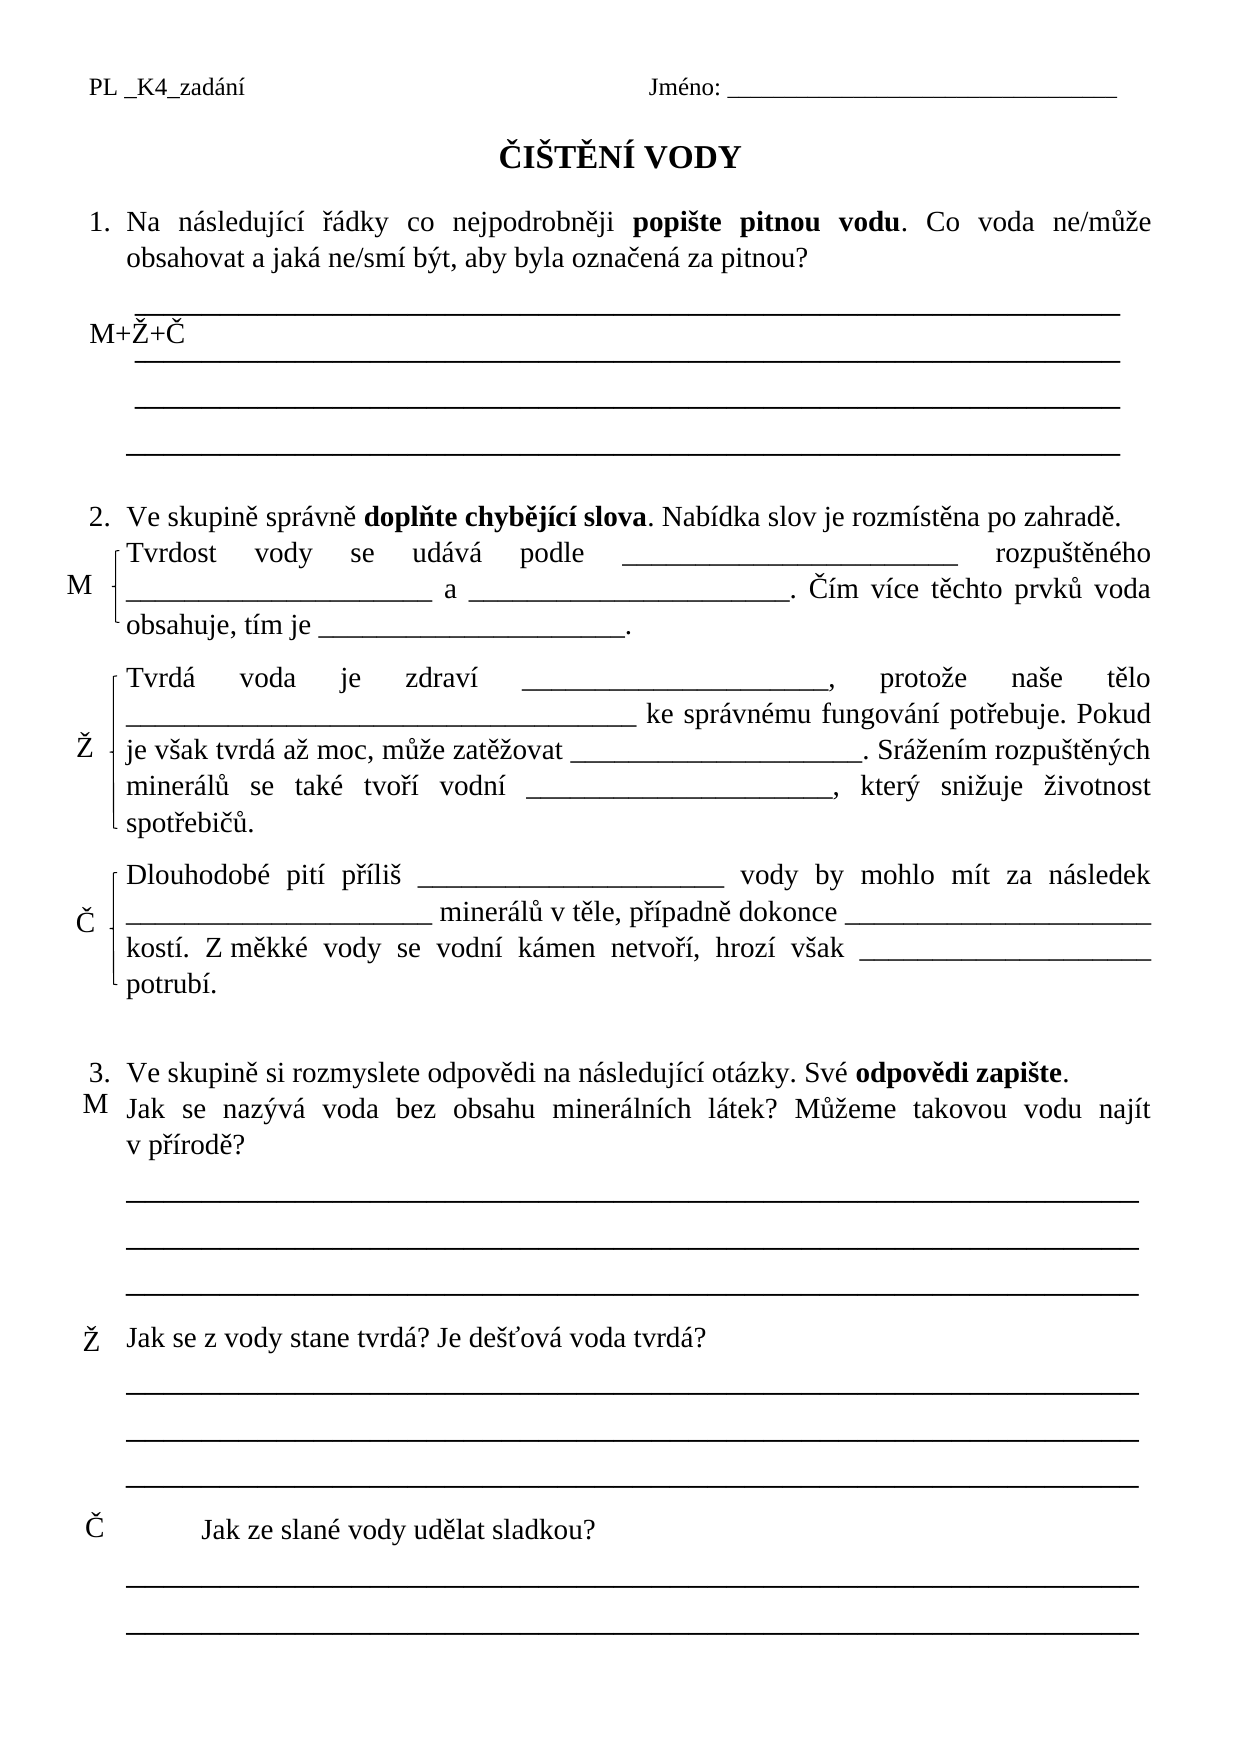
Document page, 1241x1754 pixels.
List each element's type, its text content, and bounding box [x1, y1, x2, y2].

list ______________________________________________________ [126, 1356, 1152, 1399]
list Dlouhodobé pití příliš _____________________ vody by mohlo mít za následek _____________________ minerálů v těle, případně dokonce _____________________ kostí. Z měkké vody se vodní kámen netvoří, hrozí však ____________________ potrubí. [126, 857, 1152, 999]
list _____________________________________________________ [135, 369, 1152, 413]
list Tvrdost vody se udává podle _______________________ rozpuštěného _____________________ a ______________________. Čím více těchto prvků voda obsahuje, tím je _____________________. [126, 535, 1152, 641]
list Ve skupině správně doplňte chybějící slova. Nabídka slov je rozmístěna po zahradě. [89, 499, 1152, 532]
subtitle ČIŠTĚNÍ VODY [89, 138, 1152, 176]
list ______________________________________________________ [126, 1210, 1152, 1253]
list _____________________________________________________ [135, 323, 1152, 366]
list Na následující řádky co nejpodrobněji popište pitnou vodu. Co voda ne/může obsahovat a jaká ne/smí být, aby byla označená za pitnou? [89, 204, 1152, 274]
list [126, 1548, 1152, 1591]
list Jak se z vody stane tvrdá? Je dešťová voda tvrdá? [126, 1320, 1152, 1353]
list _____________________________________________________ [126, 416, 1152, 459]
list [126, 1595, 1152, 1638]
list ______________________________________________________ [126, 1256, 1152, 1299]
text Jak ze slané vody udělat sladkou? [164, 1512, 1152, 1546]
list Ve skupině si rozmyslete odpovědi na následující otázky. Své odpovědi zapište. [89, 1055, 1152, 1088]
list Jak se nazývá voda bez obsahu minerálních látek? Můžeme takovou vodu najít v přírodě? [126, 1091, 1152, 1161]
list Tvrdá voda je zdraví _____________________, protože naše tělo ___________________________________ ke správnému fungování potřebuje. Pokud je však tvrdá až moc, může zatěžovat ____________________. Srážením rozpuštěných minerálů se také tvoří vodní _____________________, který snižuje životnost spotřebičů. [126, 660, 1152, 838]
list ______________________________________________________ [126, 1163, 1152, 1206]
list _____________________________________________________ [126, 276, 1152, 319]
list ______________________________________________________ [126, 1402, 1152, 1446]
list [126, 1449, 1152, 1492]
